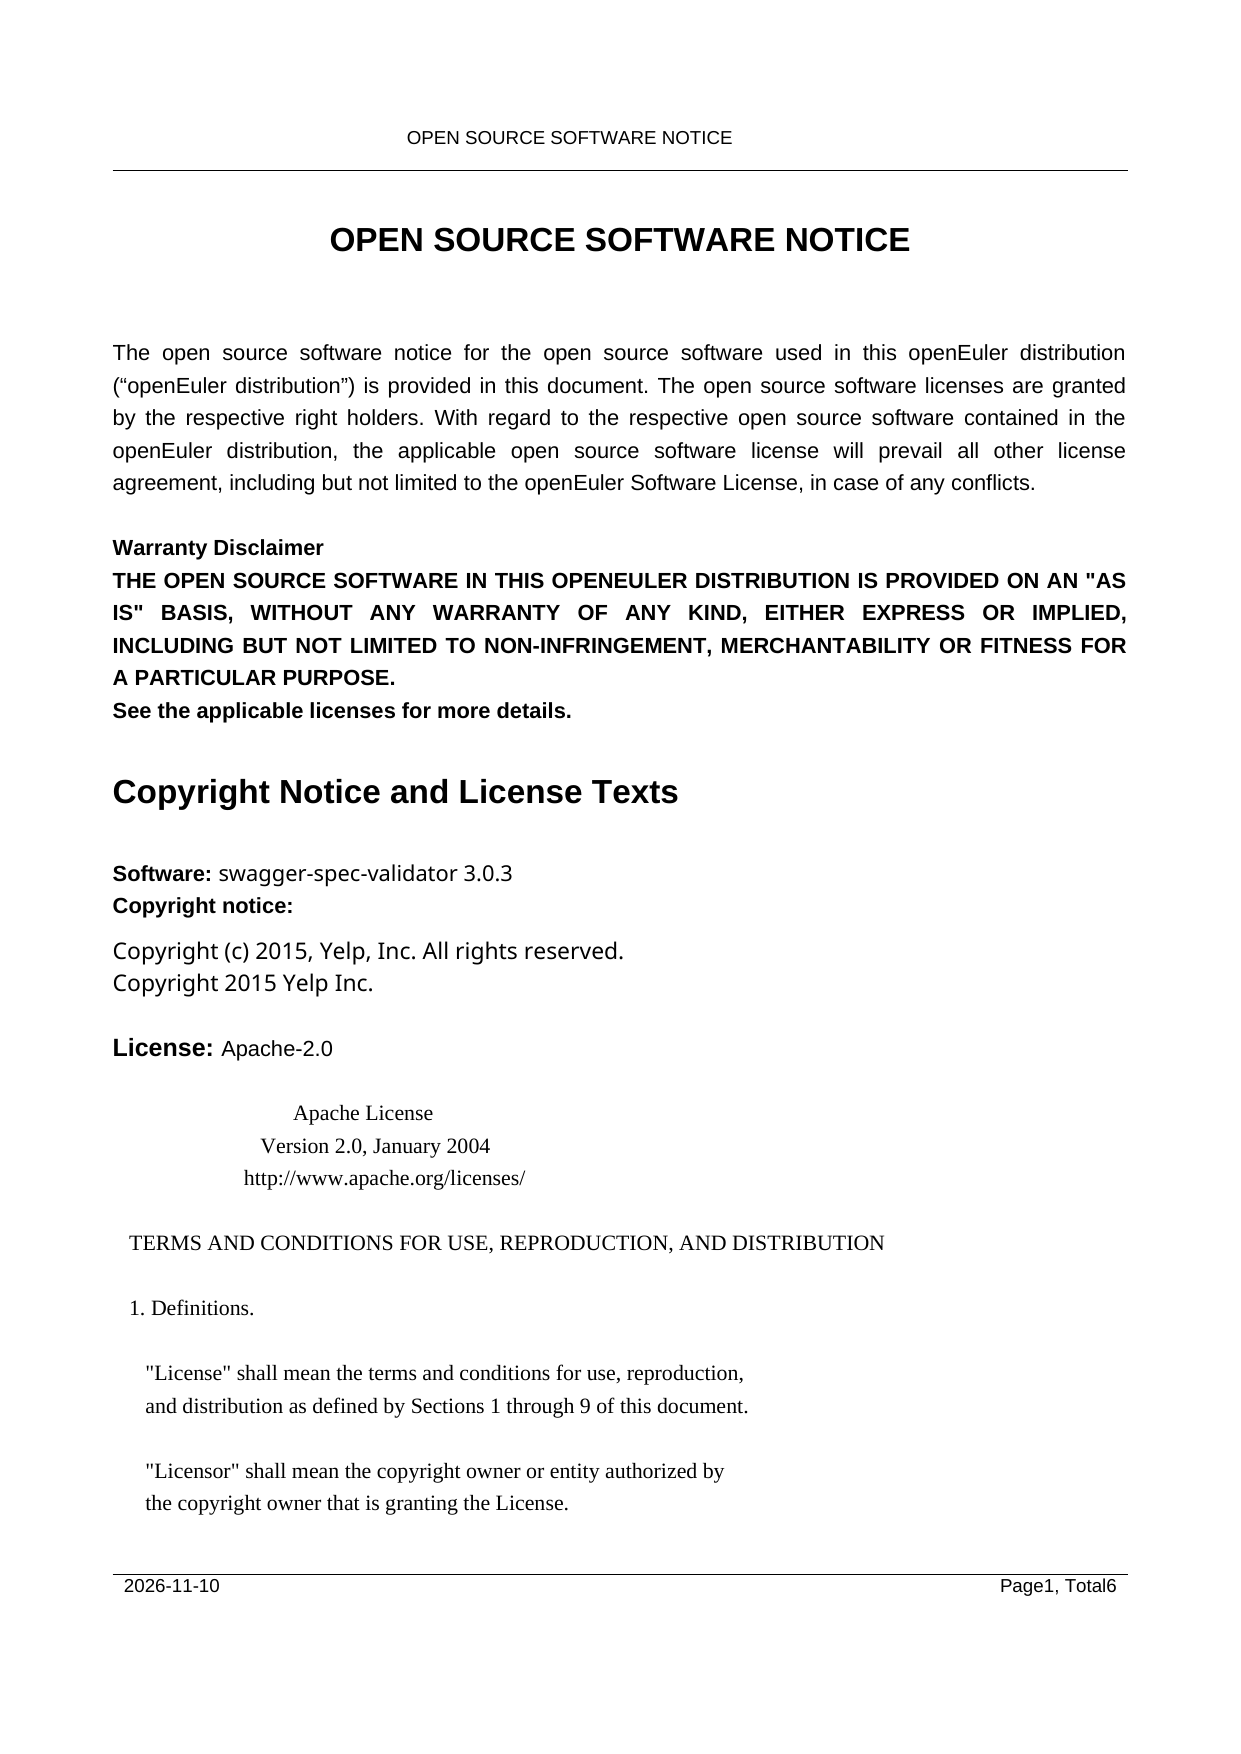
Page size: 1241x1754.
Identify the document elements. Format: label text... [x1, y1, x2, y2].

text Warranty Disclaimer [112, 531, 1128, 564]
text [112, 1064, 1128, 1519]
text Copyright notice: [112, 889, 1128, 921]
text Copyright Notice and License Texts [112, 759, 1128, 824]
text THE OPEN SOURCE SOFTWARE IN THIS OPENEULER DISTRIBUTION IS PROVIDED ON AN "AS IS" BASIS, WITHOUT ANY WARRANTY OF ANY KIND, EITHER EXPRESS OR IMPLIED, INCLUDING BUT NOT LIMITED TO NON-INFRINGEMENT, MERCHANTABILITY OR FITNESS FOR A PARTICULAR PURPOSE. See the applicable licenses for more details. [112, 564, 1128, 726]
text OPEN SOURCE SOFTWARE NOTICE [112, 206, 1128, 271]
text The open source software notice for the open source software used in this openEuler distribution (“openEuler distribution”) is provided in this document. The open source software licenses are granted by the respective right holders. With regard to the respective open source software contained in the openEuler distribution, the applicable open source software license will prevail all other license agreement, including but not limited to the openEuler Software License, in case of any conflicts. [112, 336, 1128, 499]
text Copyright (c) 2015, Yelp, Inc. All rights reserved. Copyright 2015 Yelp Inc. [112, 934, 1128, 1031]
title Software: swagger-spec-validator 3.0.3 [112, 856, 1128, 889]
text License: Apache-2.0 [112, 1031, 1128, 1064]
